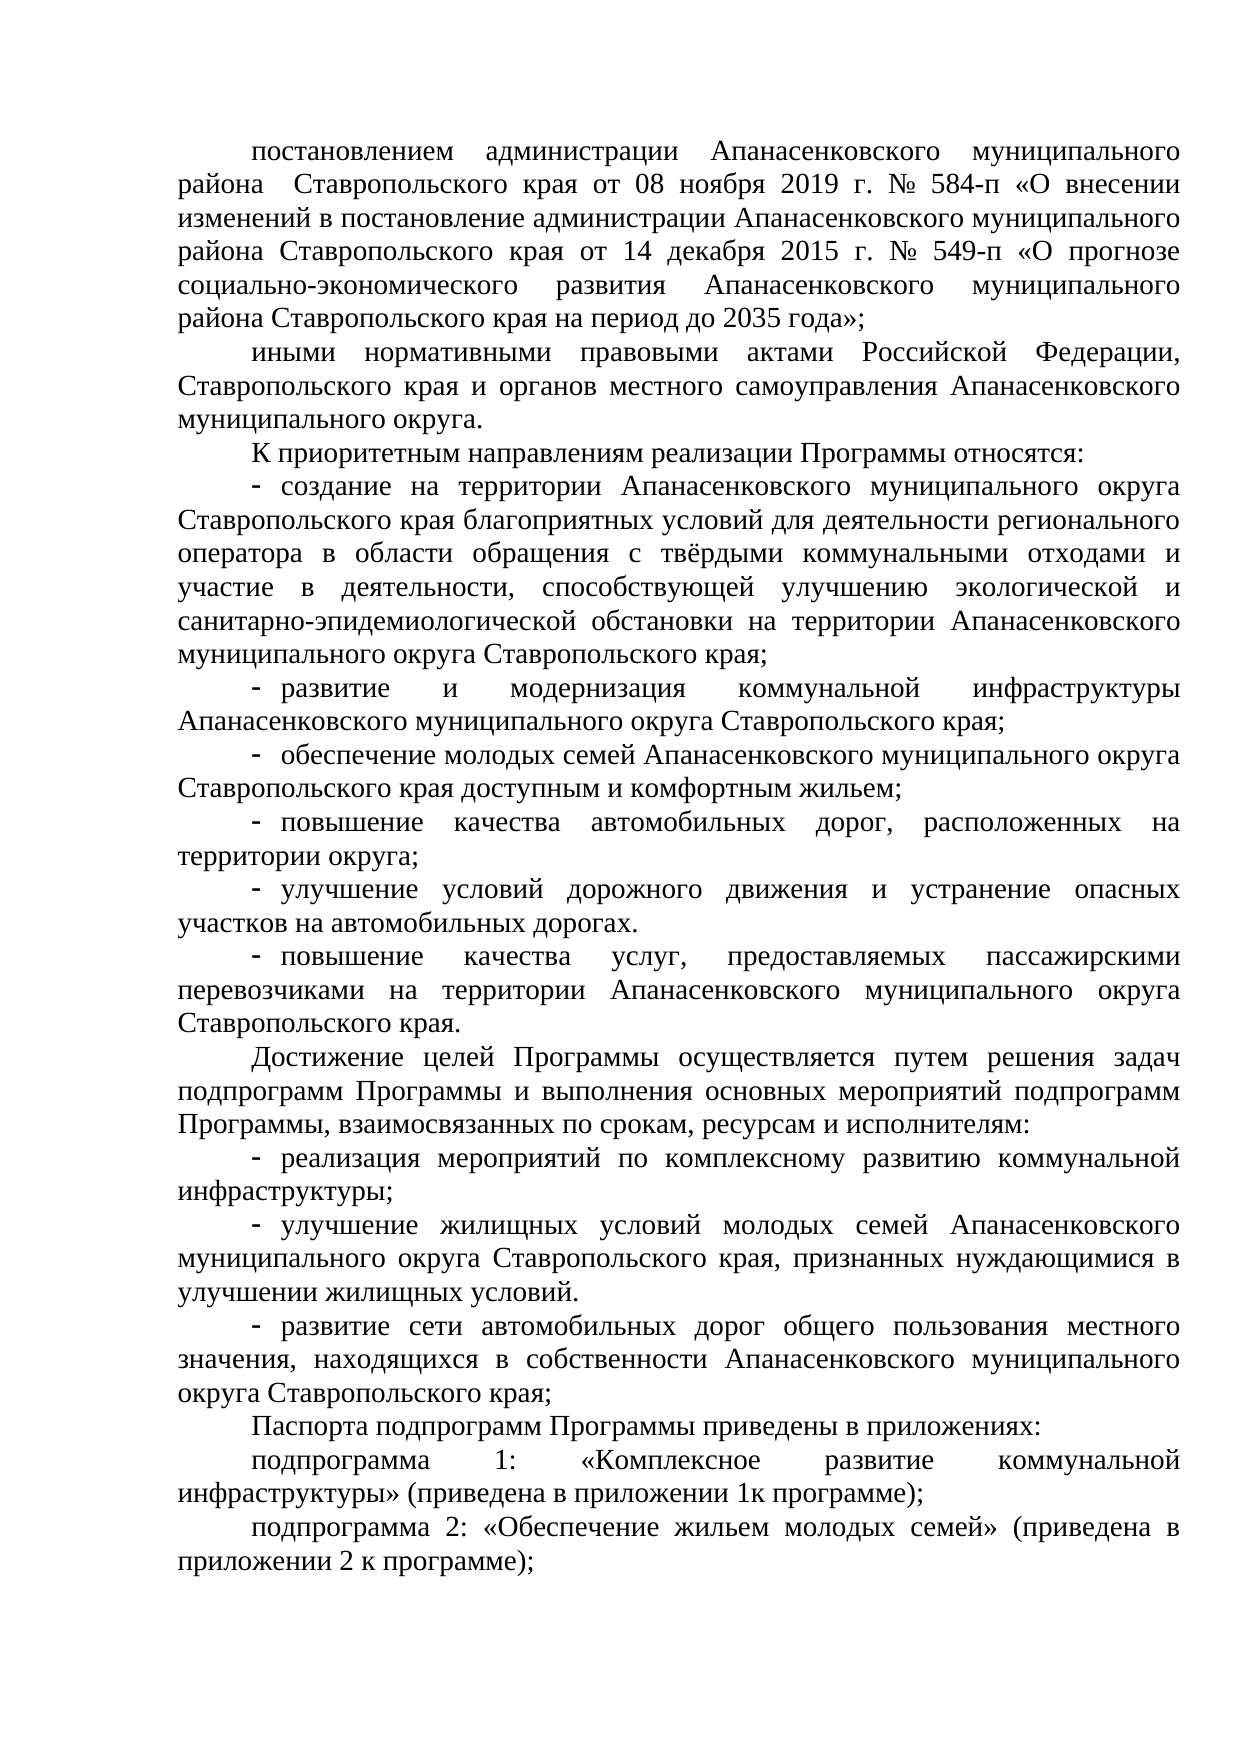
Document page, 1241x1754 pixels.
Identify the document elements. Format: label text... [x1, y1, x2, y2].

text постановлением администрации Апанасенковского муниципального района Ставропольского края от 08 ноября 2019 г. № 584-п «О внесении изменений в постановление администрации Апанасенковского муниципального района Ставропольского края от 14 декабря 2015 г. № 549-п «О прогнозе социально-экономического развития Апанасенковского муниципального района Ставропольского края на период до 2035 года»; [177, 133, 1181, 334]
list обеспечение молодых семей Апанасенковского муниципального округа Ставропольского края доступным и комфортным жильем; [177, 737, 1181, 804]
list развитие сети автомобильных дорог общего пользования местного значения, находящихся в собственности Апанасенковского муниципального округа Ставропольского края; [177, 1308, 1181, 1408]
list повышение качества автомобильных дорог, расположенных на территории округа; [177, 804, 1181, 871]
list улучшение условий дорожного движения и устранение опасных участков на автомобильных дорогах. [177, 871, 1181, 938]
list повышение качества услуг, предоставляемых пассажирскими перевозчиками на территории Апанасенковского муниципального округа Ставропольского края. [177, 938, 1181, 1039]
text К приоритетным направлениям реализации Программы относятся: [177, 435, 1181, 468]
list создание на территории Апанасенковского муниципального округа Ставропольского края благоприятных условий для деятельности регионального оператора в области обращения с твёрдыми коммунальными отходами и участие в деятельности, способствующей улучшению экологической и санитарно-эпидемиологической обстановки на территории Апанасенковского муниципального округа Ставропольского края; [177, 468, 1181, 670]
text иными нормативными правовыми актами Российской Федерации, Ставропольского края и органов местного самоуправления Апанасенковского муниципального округа. [177, 334, 1181, 435]
text Достижение целей Программы осуществляется путем решения задач подпрограмм Программы и выполнения основных мероприятий подпрограмм Программы, взаимосвязанных по срокам, ресурсам и исполнителям: [177, 1039, 1181, 1140]
list улучшение жилищных условий молодых семей Апанасенковского муниципального округа Ставропольского края, признанных нуждающимися в улучшении жилищных условий. [177, 1207, 1181, 1308]
list реализация мероприятий по комплексному развитию коммунальной инфраструктуры; [177, 1140, 1181, 1207]
text подпрограмма 1: «Комплексное развитие коммунальной инфраструктуры» (приведена в приложении 1к программе); [177, 1442, 1181, 1509]
text Паспорта подпрограмм Программы приведены в приложениях: [177, 1408, 1181, 1442]
list развитие и модернизация коммунальной инфраструктуры Апанасенковского муниципального округа Ставропольского края; [177, 670, 1181, 737]
text подпрограмма 2: «Обеспечение жильем молодых семей» (приведена в приложении 2 к программе); [177, 1509, 1181, 1576]
